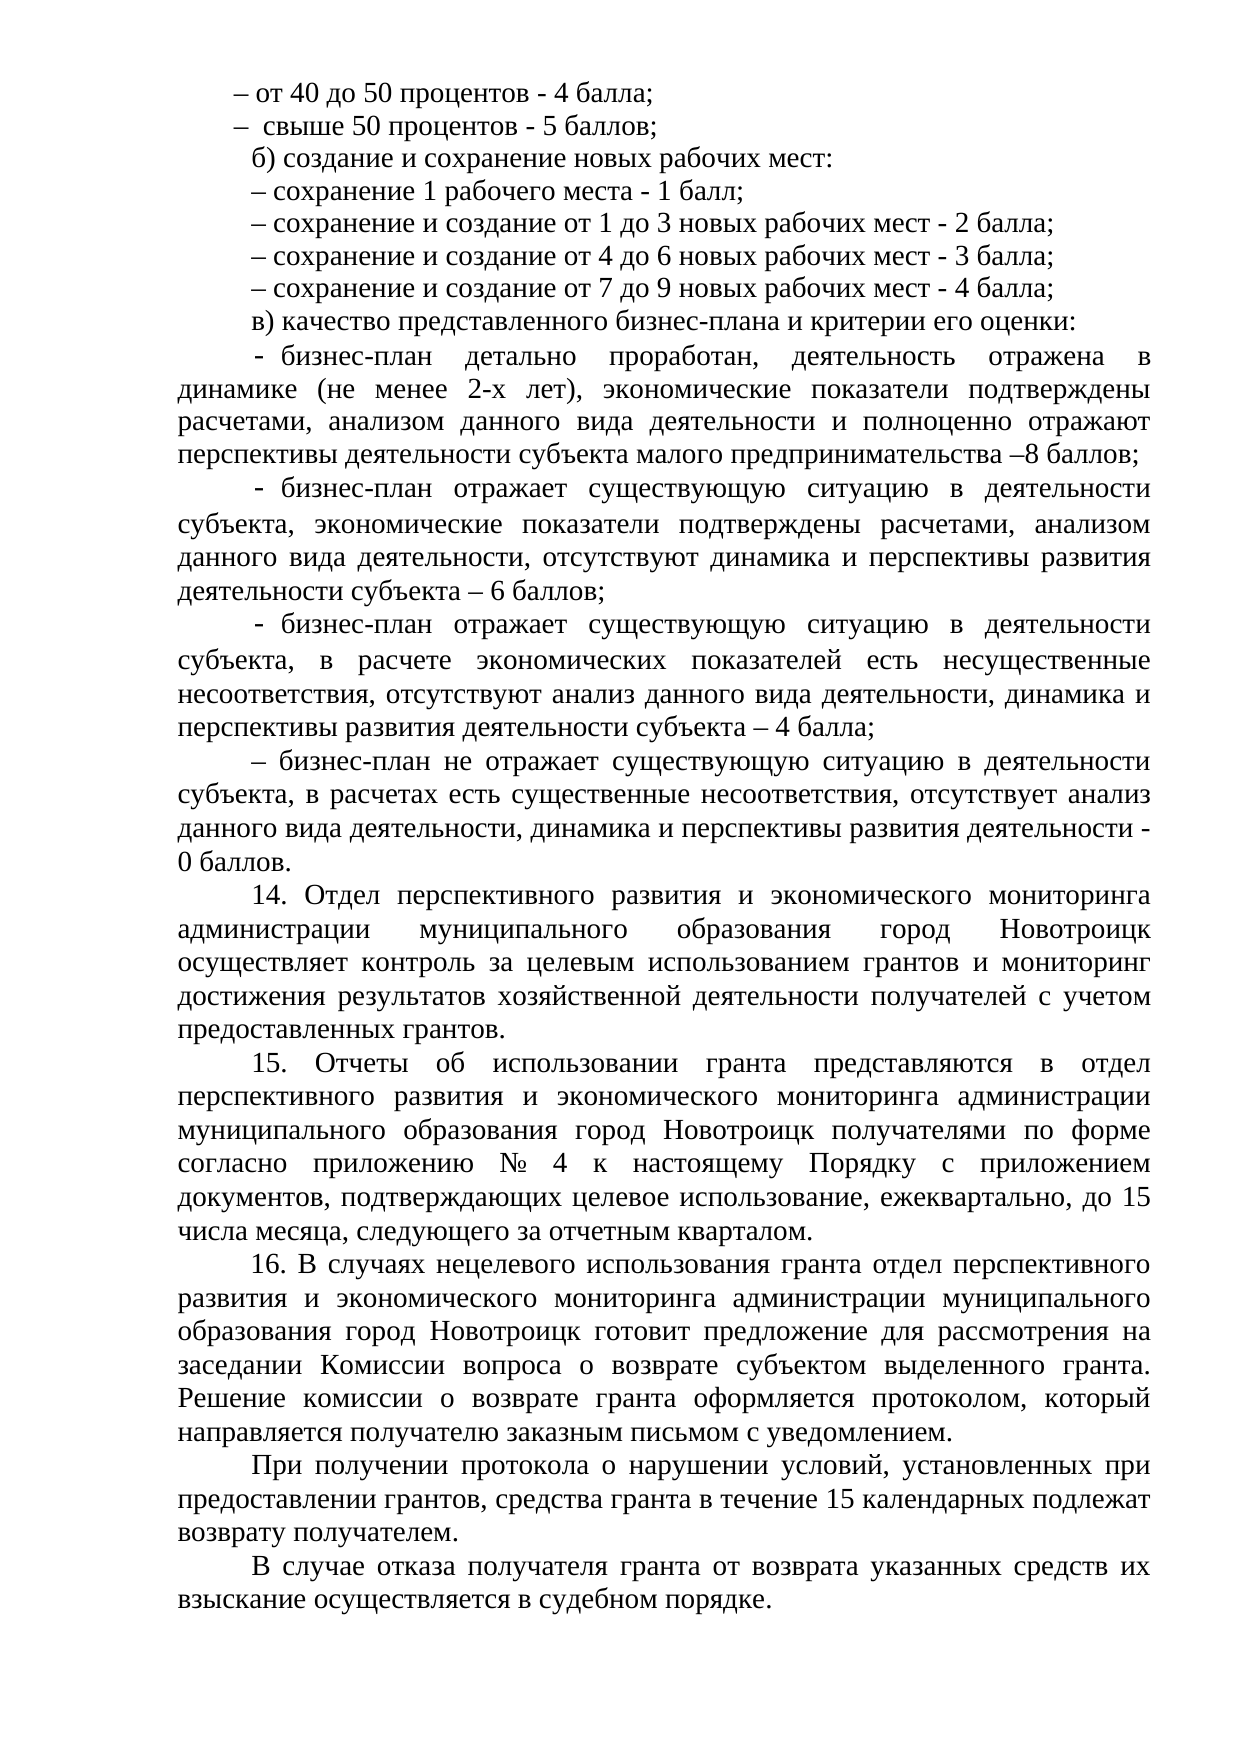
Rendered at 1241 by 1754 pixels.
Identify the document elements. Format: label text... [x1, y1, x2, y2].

list бизнес-план отражает существующую ситуацию в деятельности субъекта, в расчете экономических показателей есть несущественные несоответствия, отсутствуют анализ данного вида деятельности, динамика и перспективы развития деятельности субъекта – 4 балла; [177, 606, 1152, 743]
text в) качество представленного бизнес-плана и критерии его оценки: [177, 304, 1152, 337]
text 15. Отчеты об использовании гранта представляются в отдел перспективного развития и экономического мониторинга администрации муниципального образования город Новотроицк получателями по форме согласно приложению № 4 к настоящему Порядку с приложением документов, подтверждающих целевое использование, ежеквартально, до 15 числа месяца, следующего за отчетным кварталом. [177, 1045, 1152, 1246]
title 16. В случаях нецелевого использования гранта отдел перспективного развития и экономического мониторинга администрации муниципального образования город Новотроицк готовит предложение для рассмотрения на заседании Комиссии вопроса о возврате субъектом выделенного гранта. Решение комиссии о возврате гранта оформляется протоколом, который направляется получателю заказным письмом с уведомлением. [177, 1246, 1152, 1447]
text – сохранение и создание от 4 до 6 новых рабочих мест - 3 балла; [177, 239, 1152, 272]
text – сохранение и создание от 7 до 9 новых рабочих мест - 4 балла; [177, 272, 1152, 304]
list – бизнес-план не отражает существующую ситуацию в деятельности субъекта, в расчетах есть существенные несоответствия, отсутствует анализ данного вида деятельности, динамика и перспективы развития деятельности - 0 баллов. [177, 743, 1152, 877]
text В случае отказа получателя гранта от возврата указанных средств их взыскание осуществляется в судебном порядке. [177, 1548, 1152, 1615]
text – от 40 до 50 процентов - 4 балла; [177, 75, 1152, 108]
text – сохранение и создание от 1 до 3 новых рабочих мест - 2 балла; [177, 207, 1152, 239]
text б) создание и сохранение новых рабочих мест: [177, 142, 1152, 174]
text 14. Отдел перспективного развития и экономического мониторинга администрации муниципального образования город Новотроицк осуществляет контроль за целевым использованием грантов и мониторинг достижения результатов хозяйственной деятельности получателей с учетом предоставленных грантов. [177, 877, 1152, 1045]
text При получении протокола о нарушении условий, установленных при предоставлении грантов, средства гранта в течение 15 календарных подлежат возврату получателем. [177, 1447, 1152, 1548]
text – свыше 50 процентов - 5 баллов; [177, 108, 1152, 142]
text – сохранение 1 рабочего места - 1 балл; [177, 174, 1152, 207]
list бизнес-план детально проработан, деятельность отражена в динамике (не менее 2-х лет), экономические показатели подтверждены расчетами, анализом данного вида деятельности и полноценно отражают перспективы деятельности субъекта малого предпринимательства –8 баллов; [177, 337, 1152, 470]
list бизнес-план отражает существующую ситуацию в деятельности субъекта, экономические показатели подтверждены расчетами, анализом данного вида деятельности, отсутствуют динамика и перспективы развития деятельности субъекта – 6 баллов; [177, 470, 1152, 606]
